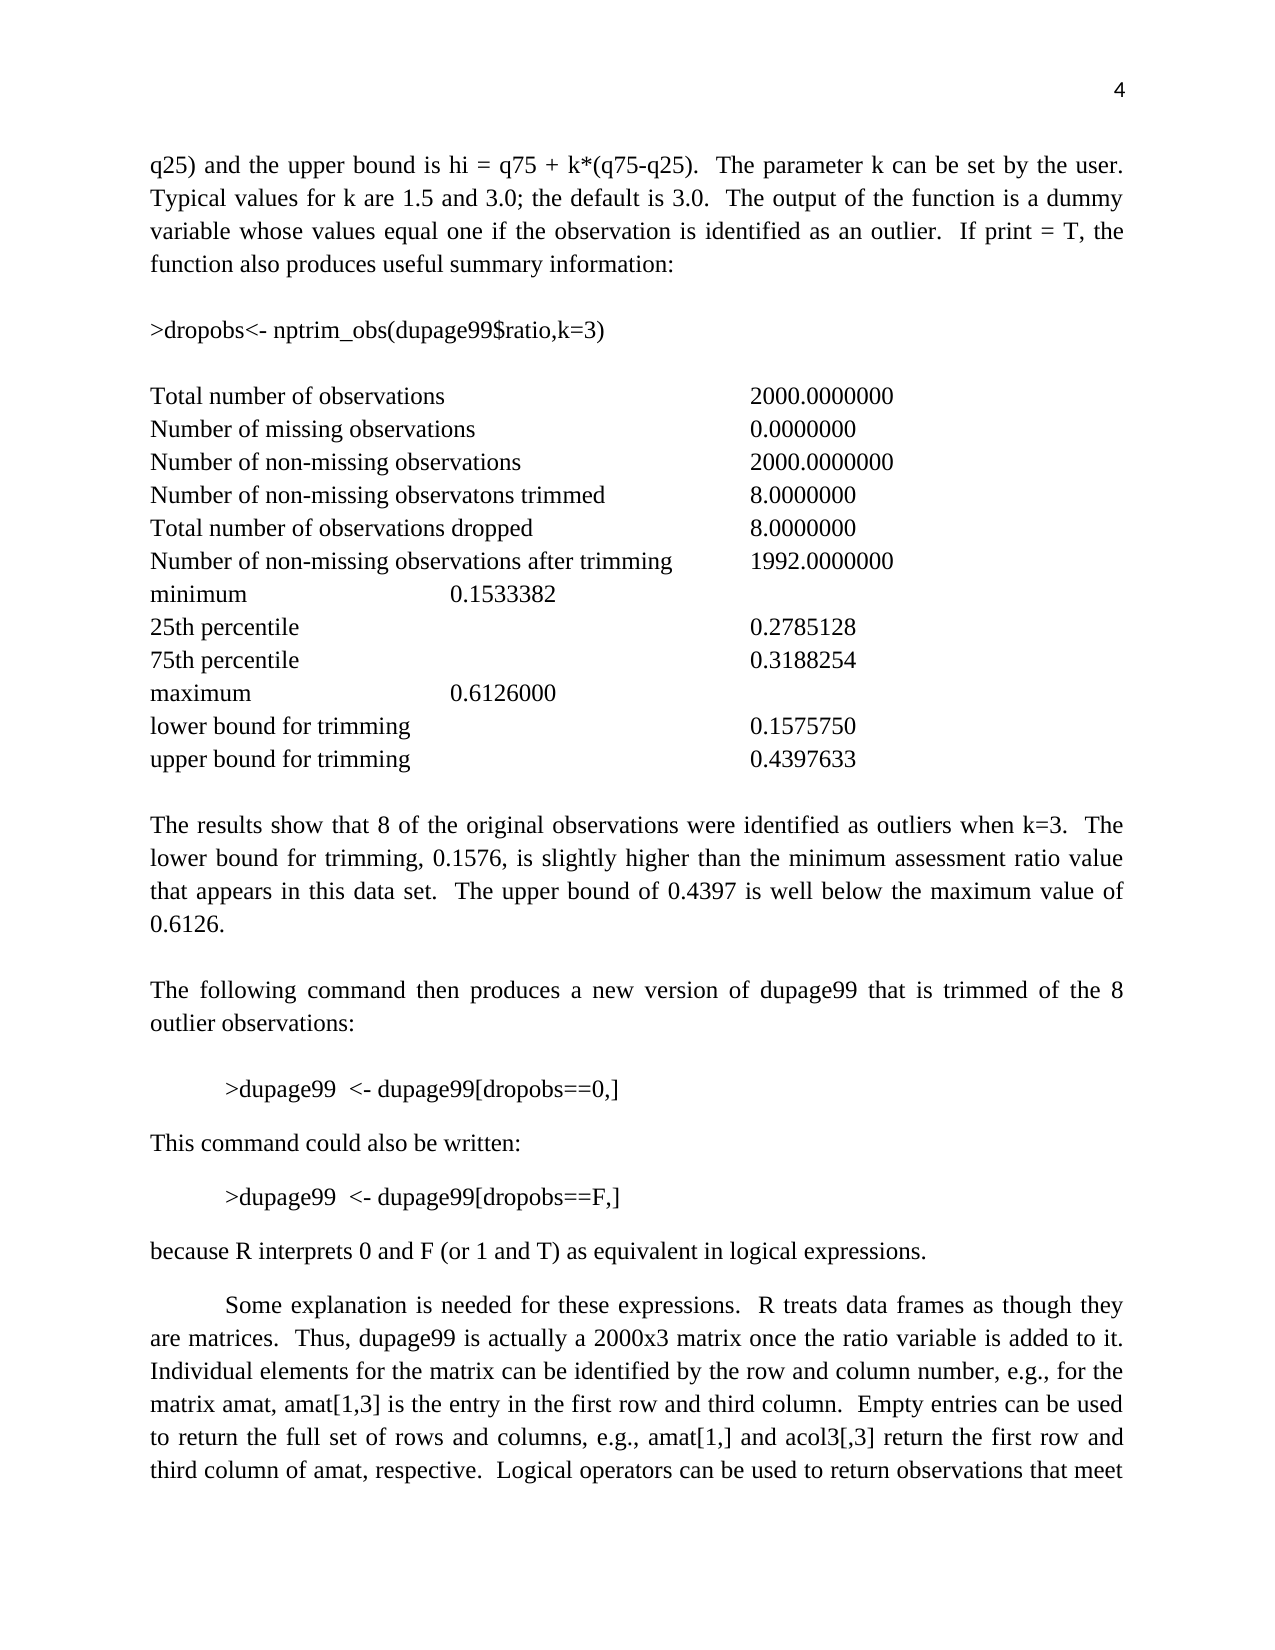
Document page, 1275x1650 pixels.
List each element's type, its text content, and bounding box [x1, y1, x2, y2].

text upper bound for trimming 0.4397633 [150, 744, 1125, 773]
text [150, 1290, 1125, 1484]
text 25th percentile 0.2785128 [150, 612, 1125, 641]
text minimum 0.1533382 [150, 579, 1125, 608]
text maximum 0.6126000 [150, 678, 1125, 707]
text Number of missing observations 0.0000000 [150, 414, 1125, 443]
text Number of non-missing observations 2000.0000000 [150, 447, 1125, 476]
text This command could also be written: [150, 1128, 1125, 1157]
text Total number of observations dropped 8.0000000 [150, 513, 1125, 542]
text lower bound for trimming 0.1575750 [150, 711, 1125, 740]
text >dropobs<- nptrim_obs(dupage99$ratio,k=3) [150, 315, 1125, 344]
text because R interprets 0 and F (or 1 and T) as equivalent in logical expressions. [150, 1236, 1125, 1265]
text Total number of observations 2000.0000000 [150, 381, 1125, 410]
text >dupage99 <- dupage99[dropobs==F,] [150, 1182, 1125, 1211]
text Number of non-missing observatons trimmed 8.0000000 [150, 480, 1125, 509]
text The following command then produces a new version of dupage99 that is trimmed of the 8 outlier observations: [150, 976, 1125, 1037]
text 75th percentile 0.3188254 [150, 645, 1125, 674]
text Number of non-missing observations after trimming 1992.0000000 [150, 546, 1125, 575]
text >dupage99 <- dupage99[dropobs==0,] [150, 1074, 1125, 1103]
text The results show that 8 of the original observations were identified as outliers when k=3. The lower bound for trimming, 0.1576, is slightly higher than the minimum assessment ratio value that appears in this data set. The upper bound of 0.4397 is well below the maximum value of 0.6126. [150, 810, 1125, 938]
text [150, 150, 1125, 278]
